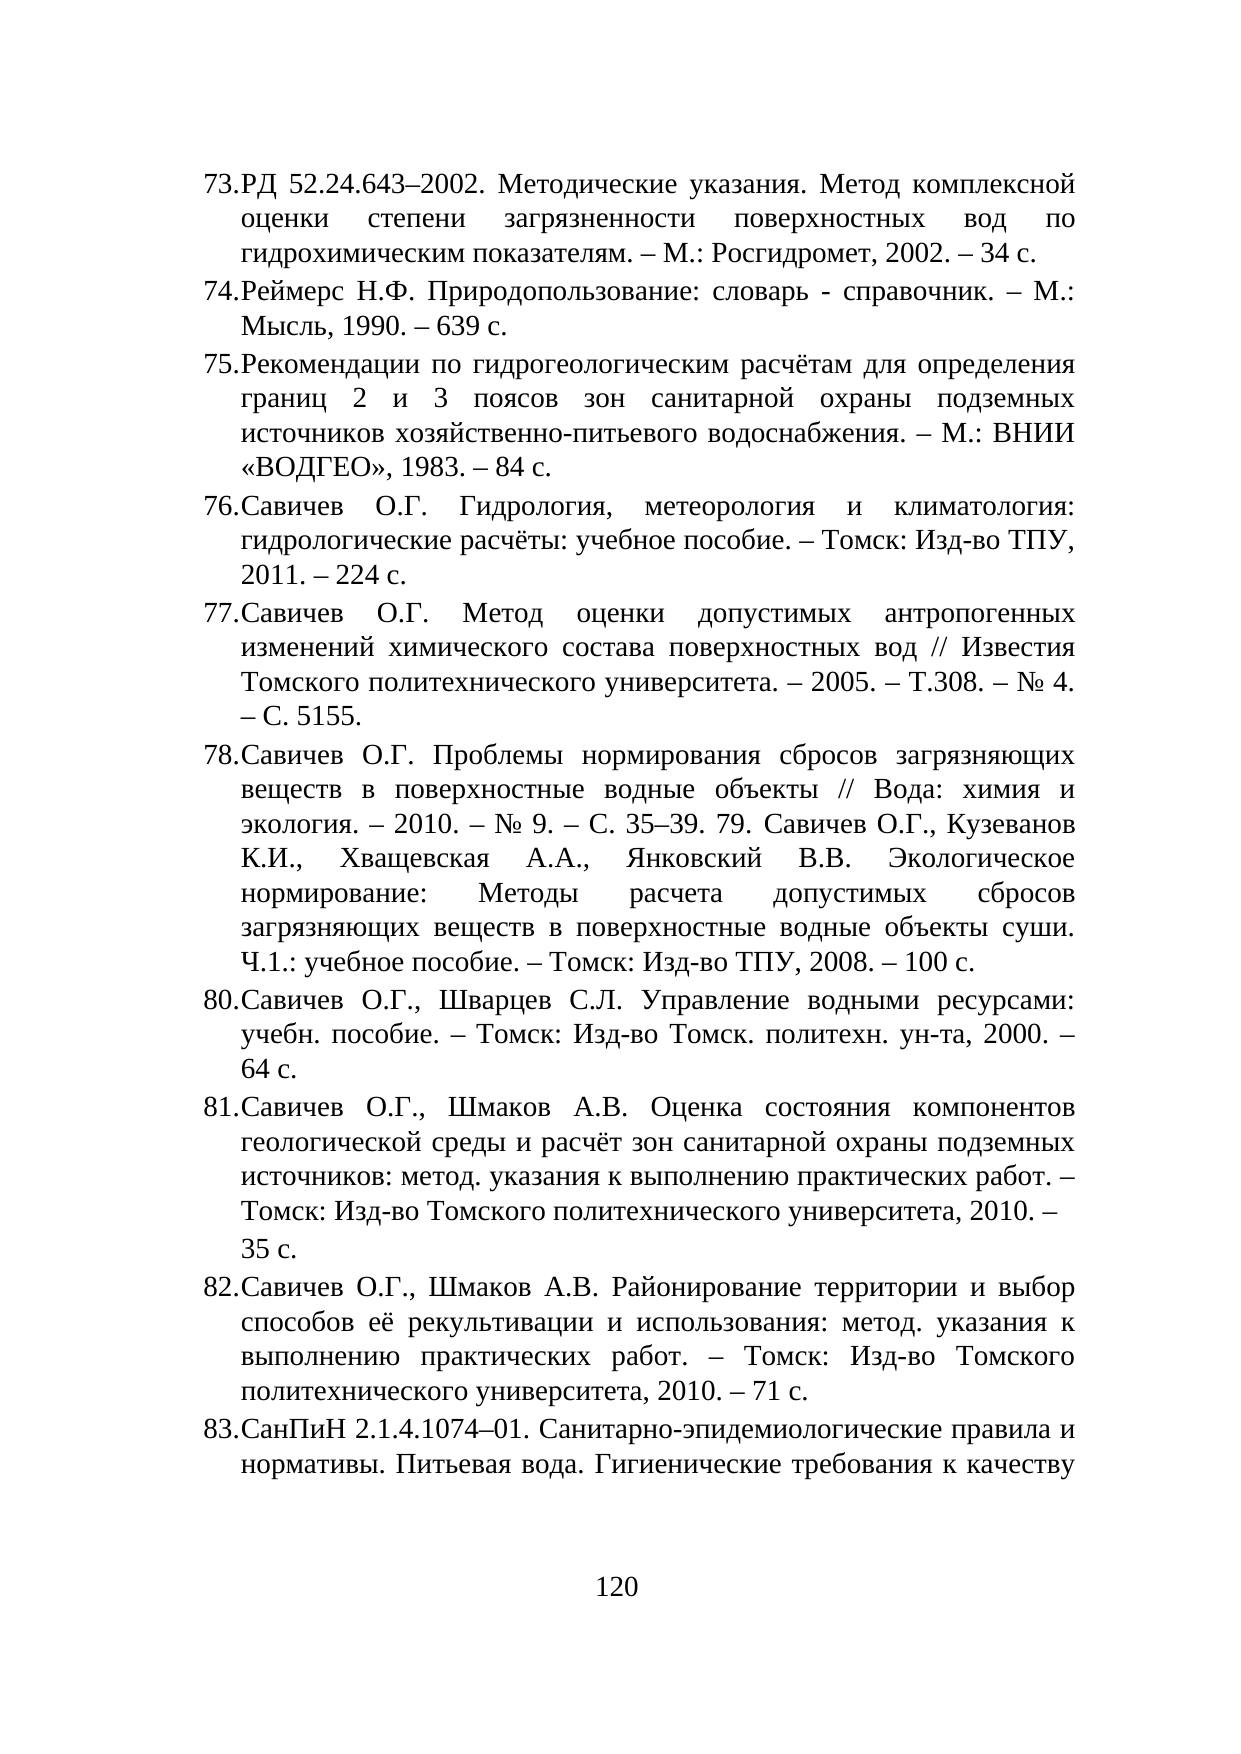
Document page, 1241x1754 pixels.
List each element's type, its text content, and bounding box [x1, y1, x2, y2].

text 35 с. [241, 1231, 1076, 1265]
list Савичев О.Г., Шварцев С.Л. Управление водными ресурсами: учебн. пособие. – Томск: Изд-во Томск. политехн. ун-та, 2000. – 64 с. [203, 982, 1076, 1085]
list Савичев О.Г., Шмаков А.В. Районирование территории и выбор способов её рекультивации и использования: метод. указания к выполнению практических работ. – Томск: Изд-во Томского политехнического университета, 2010. – 71 с. [203, 1269, 1076, 1407]
list Савичев О.Г. Гидрология, метеорология и климатология: гидрологические расчёты: учебное пособие. – Томск: Изд-во ТПУ, 2011. – 224 с. [203, 488, 1076, 590]
list Савичев О.Г. Метод оценки допустимых антропогенных изменений химического состава поверхностных вод // Известия Томского политехнического университета. – 2005. – Т.308. – № 4. – С. 5155. [203, 595, 1076, 732]
list РД 52.24.643–2002. Методические указания. Метод комплексной оценки степени загрязненности поверхностных вод по гидрохимическим показателям. – М.: Росгидромет, 2002. – 34 с. [203, 166, 1076, 268]
list Рекомендации по гидрогеологическим расчётам для определения границ 2 и 3 поясов зон санитарной охраны подземных источников хозяйственно-питьевого водоснабжения. – М.: ВНИИ «ВОДГЕО», 1983. – 84 с. [203, 346, 1076, 483]
list Савичев О.Г. Проблемы нормирования сбросов загрязняющих веществ в поверхностные водные объекты // Вода: химия и экология. – 2010. – № 9. – С. 35–39. 79. Савичев О.Г., Кузеванов К.И., Хващевская А.А., Янковский В.В. Экологическое нормирование: Методы расчета допустимых сбросов загрязняющих веществ в поверхностные водные объекты суши. Ч.1.: учебное пособие. – Томск: Изд-во ТПУ, 2008. – 100 с. [203, 737, 1076, 977]
list Савичев О.Г., Шмаков А.В. Оценка состояния компонентов геологической среды и расчёт зон санитарной охраны подземных источников: метод. указания к выполнению практических работ. – Томск: Изд-во Томского политехнического университета, 2010. – [203, 1089, 1076, 1226]
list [203, 1411, 1076, 1479]
list Реймерс Н.Ф. Природопользование: словарь - справочник. – М.: Мысль, 1990. – 639 с. [203, 273, 1076, 341]
